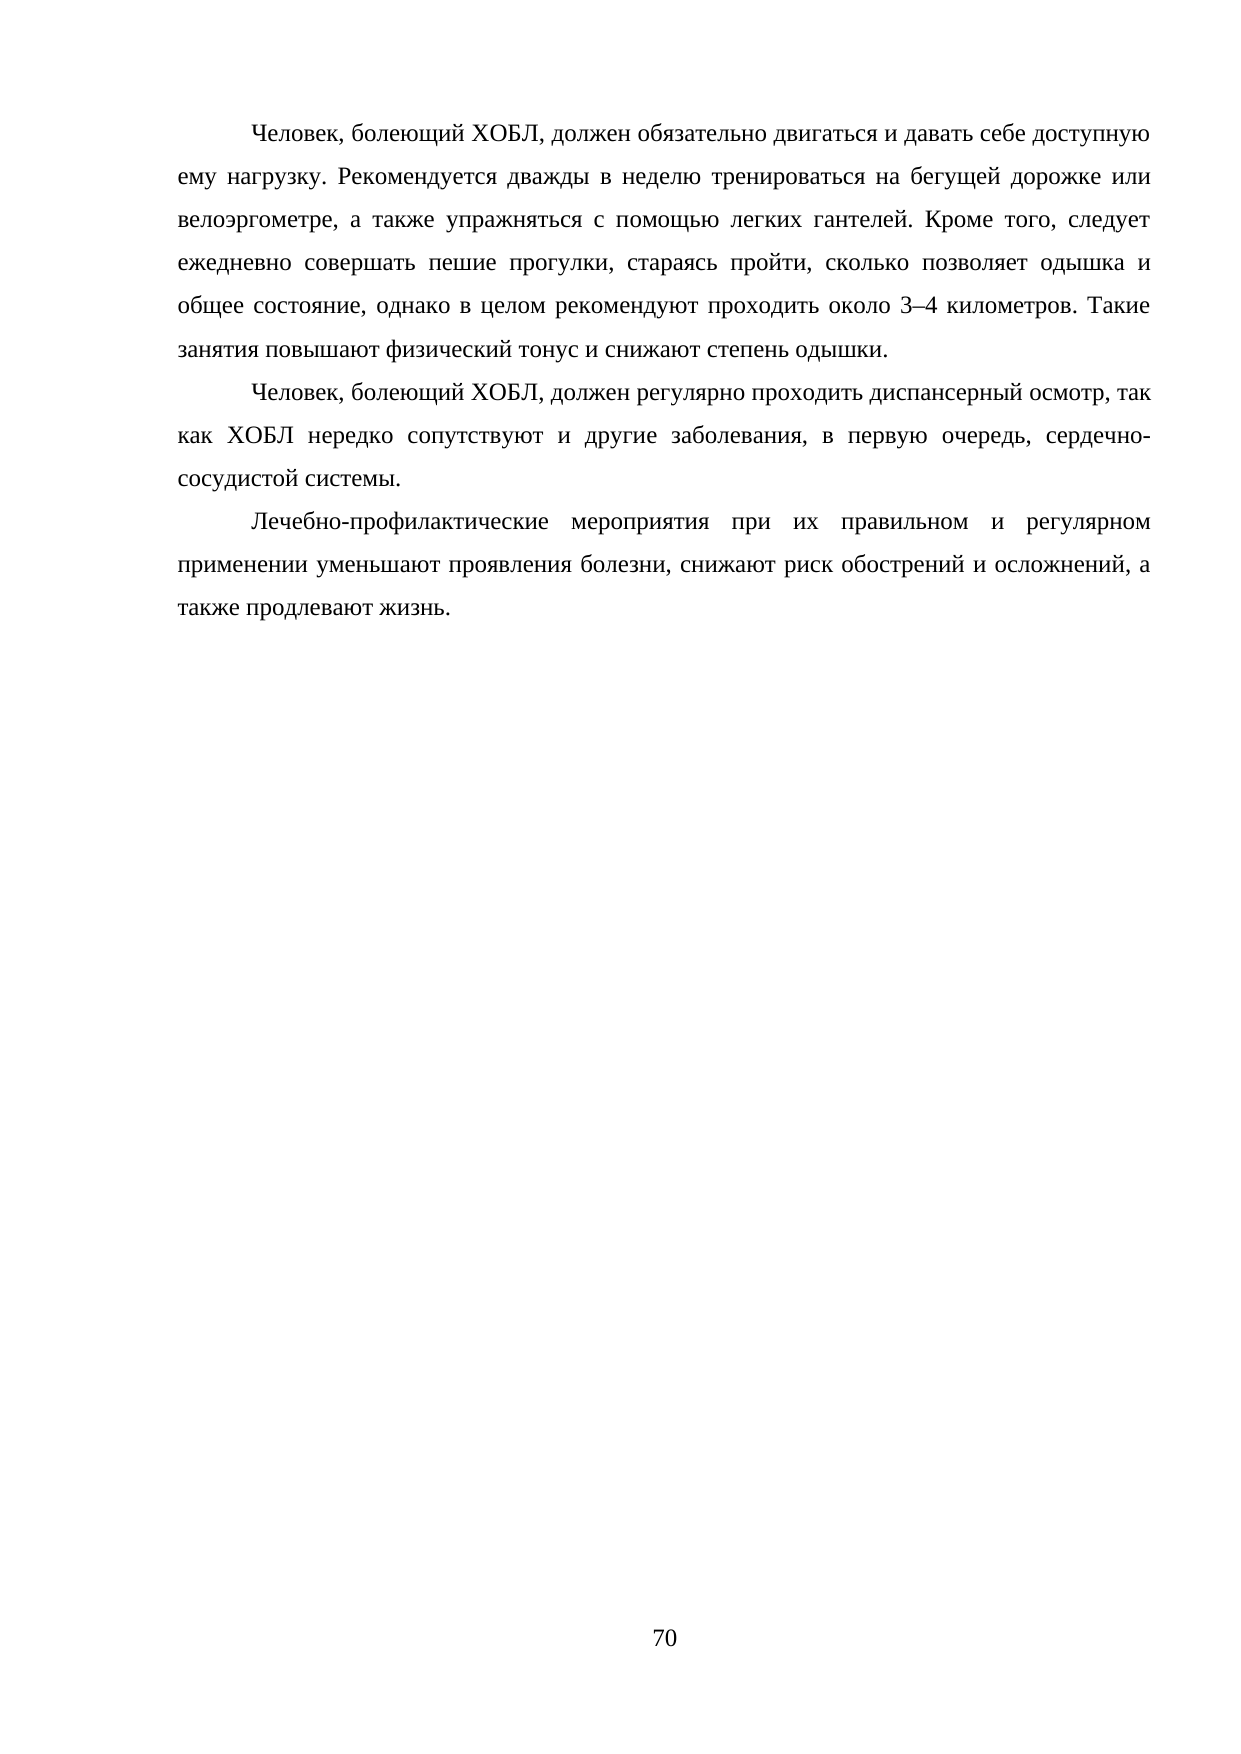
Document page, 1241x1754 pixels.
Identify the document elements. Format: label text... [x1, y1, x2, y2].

text Лечебно-профилактические мероприятия при их правильном и регулярном применении уменьшают проявления болезни, снижают риск обострений и осложнений, а также продлевают жизнь. [177, 506, 1152, 621]
text Человек, болеющий ХОБЛ, должен регулярно проходить диспансерный осмотр, так как ХОБЛ нередко сопутствуют и другие заболевания, в первую очередь, сердечно-сосудистой системы. [177, 377, 1152, 492]
text Человек, болеющий ХОБЛ, должен обязательно двигаться и давать себе доступную ему нагрузку. Рекомендуется дважды в неделю тренироваться на бегущей дорожке или велоэргометре, а также упражняться с помощью легких гантелей. Кроме того, следует ежедневно совершать пешие прогулки, стараясь пройти, сколько позволяет одышка и общее состояние, однако в целом рекомендуют проходить около 3–4 километров. Такие занятия повышают физический тонус и снижают степень одышки. [177, 118, 1152, 362]
